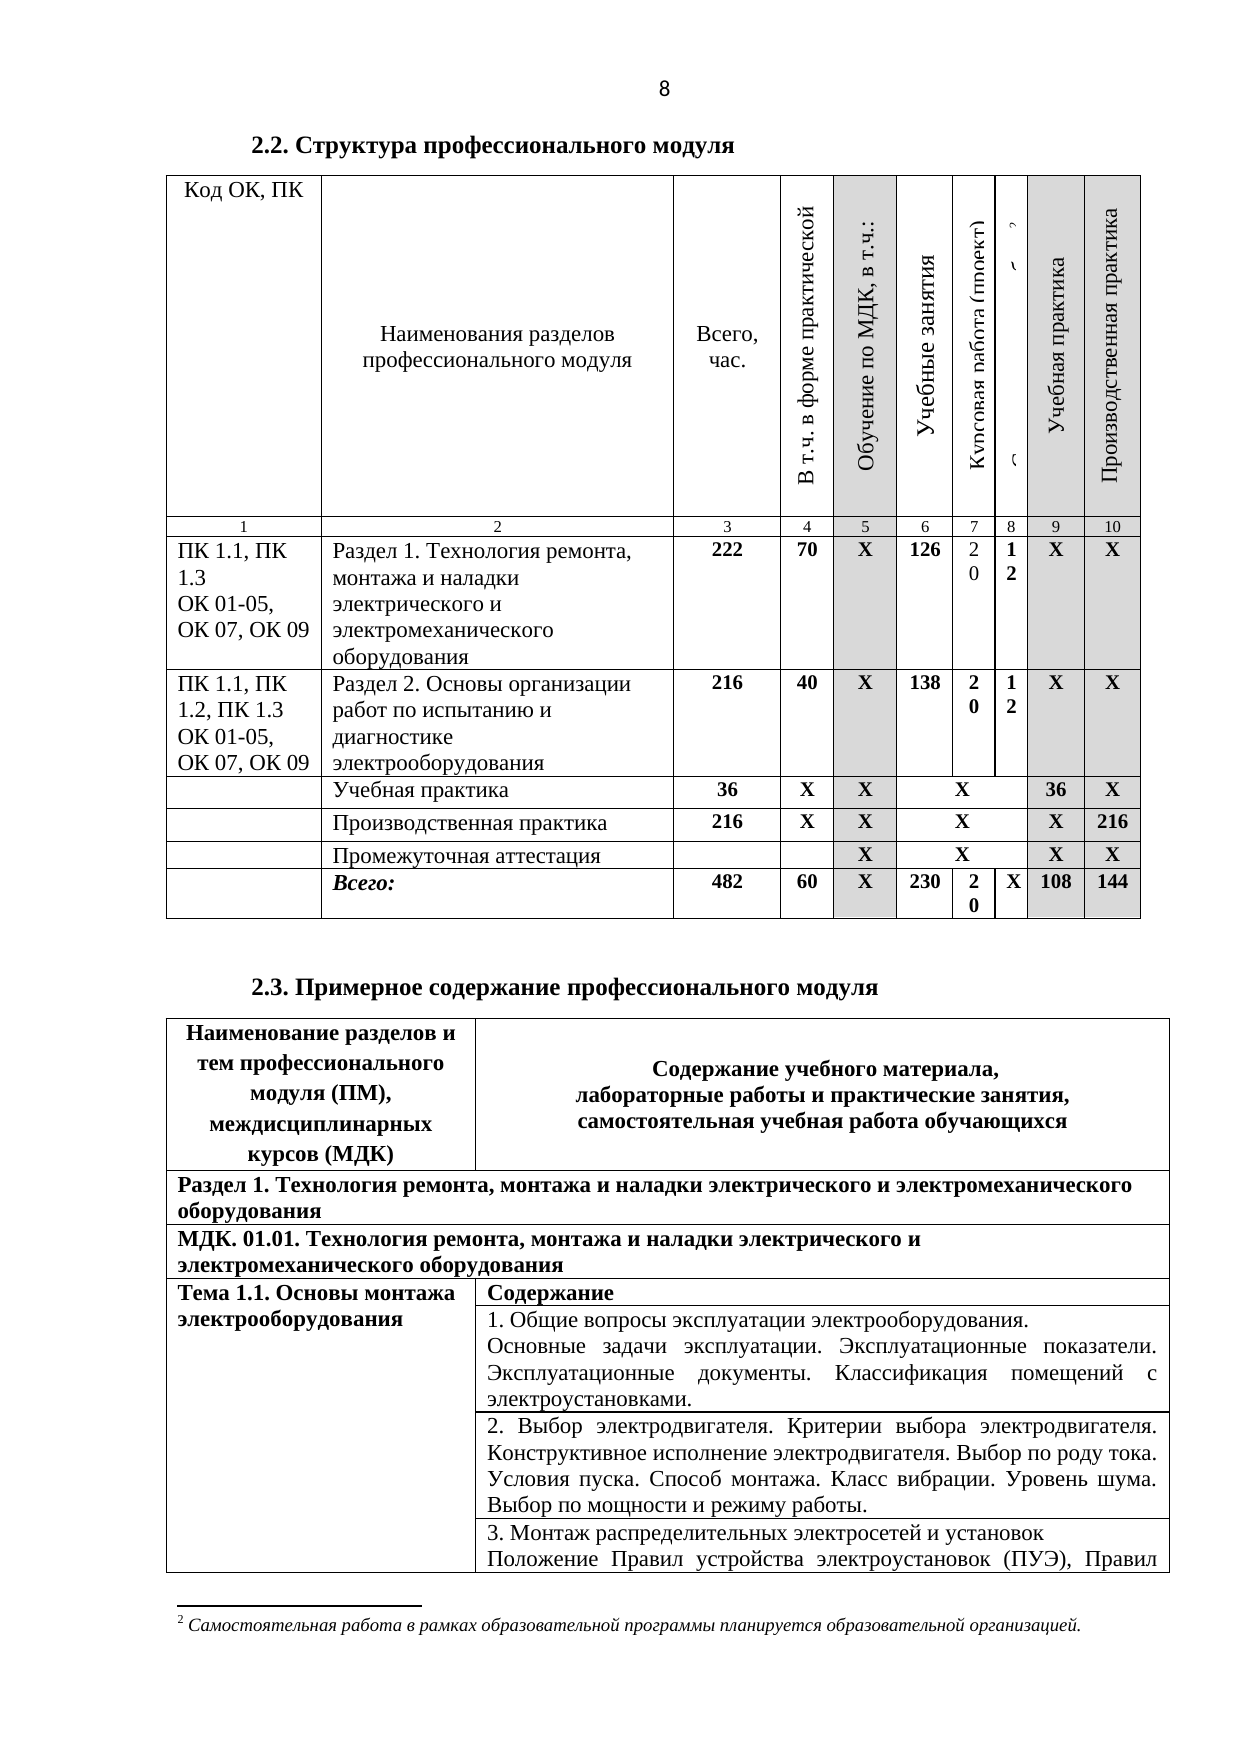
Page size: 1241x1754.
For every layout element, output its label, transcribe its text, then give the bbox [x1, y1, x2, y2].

table_cell Х [1028, 670, 1084, 776]
table_cell Х [834, 842, 896, 868]
table_cell 230 [897, 869, 952, 917]
table_cell 20 [953, 869, 994, 917]
table_header Курсовая работа (проект) [953, 176, 994, 516]
table_cell Промежуточная аттестация [322, 842, 673, 868]
table_header Наименования разделов профессионального модуля [322, 176, 673, 516]
table_cell Х [897, 842, 1027, 868]
table_cell 40 [781, 670, 833, 776]
table_cell Всего: [322, 869, 673, 917]
table_cell 222 [674, 537, 780, 669]
table_cell Х [1085, 537, 1140, 669]
table_cell 36 [674, 777, 780, 808]
table_cell ПК 1.1, ПК 1.2, ПК 1.3 ОК 01-05, ОК 07, ОК 09 [167, 670, 321, 776]
table_cell 12 [996, 670, 1027, 776]
table_header Самостоятельная работа [996, 176, 1027, 516]
table_cell Х [1085, 670, 1140, 776]
table_cell Учебная практика [322, 777, 673, 808]
table_cell 108 [1028, 869, 1084, 917]
table_cell 70 [781, 537, 833, 669]
table_header Учебная практика [1028, 176, 1084, 516]
text 2.3. Примерное содержание профессионального модуля [177, 972, 1152, 1001]
table_cell Х [781, 809, 833, 841]
table_cell Х [897, 777, 1027, 808]
table_header Учебные занятия [897, 176, 952, 516]
table_header Производственная практика [1085, 176, 1140, 516]
table_cell [167, 777, 321, 808]
table_header Всего, час. [674, 176, 780, 516]
table_cell МДК. 01.01. Технология ремонта, монтажа и наладки электрического и электромеханического оборудования [167, 1225, 1169, 1277]
table_cell ПК 1.1, ПК 1.3 ОК 01-05, ОК 07, ОК 09 [167, 537, 321, 669]
table_cell 1 [167, 517, 321, 536]
table_cell Х [1028, 537, 1084, 669]
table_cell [476, 1519, 1169, 1572]
table_cell [781, 842, 833, 868]
table_cell 5 [834, 517, 896, 536]
table_cell Х [834, 869, 896, 917]
table_cell [167, 869, 321, 917]
table_cell 6 [897, 517, 952, 536]
table_cell [674, 842, 780, 868]
table_cell Раздел 2. Основы организации работ по испытанию и диагностике электрооборудования [322, 670, 673, 776]
table_cell Х [781, 777, 833, 808]
table_cell 1. Общие вопросы эксплуатации электрооборудования. Основные задачи эксплуатации. Эксплуатационные показатели. Эксплуатационные документы. Классификация помещений с электроустановками. [476, 1306, 1169, 1411]
table_cell Х [996, 869, 1027, 917]
table_cell 126 [897, 537, 952, 669]
table_cell Х [1028, 842, 1084, 868]
table_cell Х [834, 670, 896, 776]
table_cell 12 [996, 537, 1027, 669]
table_cell Х [1085, 777, 1140, 808]
table_cell Х [834, 777, 896, 808]
table_cell 216 [1085, 809, 1140, 841]
table_cell Содержание [476, 1279, 1169, 1305]
table_cell [167, 809, 321, 841]
table_cell 4 [781, 517, 833, 536]
table_cell 20 [953, 537, 994, 669]
table_cell 216 [674, 670, 780, 776]
table_header Обучение по МДК, в т.ч.: [834, 176, 896, 516]
table_cell 7 [953, 517, 994, 536]
table_cell Раздел 1. Технология ремонта, монтажа и наладки электрического и электромеханического оборудования [167, 1171, 1169, 1224]
table_cell 2 [322, 517, 673, 536]
table_header Содержание учебного материала, лабораторные работы и практические занятия, самостоятельная учебная работа обучающихся [476, 1019, 1169, 1170]
table_cell 20 [953, 670, 994, 776]
text 2.2. Структура профессионального модуля [177, 130, 1152, 158]
table_header Наименование разделов и тем профессионального модуля (ПМ), междисциплинарных курсов (МДК) [167, 1019, 475, 1170]
table_cell 9 [1028, 517, 1084, 536]
table_cell Производственная практика [322, 809, 673, 841]
table_cell Х [1085, 842, 1140, 868]
table_header В т.ч. в форме практической подготовки [781, 176, 833, 516]
table_header Код ОК, ПК [167, 176, 321, 516]
table_cell 10 [1085, 517, 1140, 536]
table_cell Тема 1.1. Основы монтажа электрооборудования [167, 1279, 475, 1572]
table_cell Х [1028, 809, 1084, 841]
table_cell 482 [674, 869, 780, 917]
table_cell 144 [1085, 869, 1140, 917]
table_cell Раздел 1. Технология ремонта, монтажа и наладки электрического и электромеханического оборудования [322, 537, 673, 669]
table_cell Х [897, 809, 1027, 841]
table_cell 36 [1028, 777, 1084, 808]
table_cell Х [834, 537, 896, 669]
table_cell 60 [781, 869, 833, 917]
table_cell 216 [674, 809, 780, 841]
table_cell [167, 842, 321, 868]
table_cell 3 [674, 517, 780, 536]
table_cell 8 [996, 517, 1027, 536]
table_cell 138 [897, 670, 952, 776]
table_cell 2. Выбор электродвигателя. Критерии выбора электродвигателя. Конструктивное исполнение электродвигателя. Выбор по роду тока. Условия пуска. Способ монтажа. Класс вибрации. Уровень шума. Выбор по мощности и режиму работы. [476, 1413, 1169, 1518]
table_cell Х [834, 809, 896, 841]
